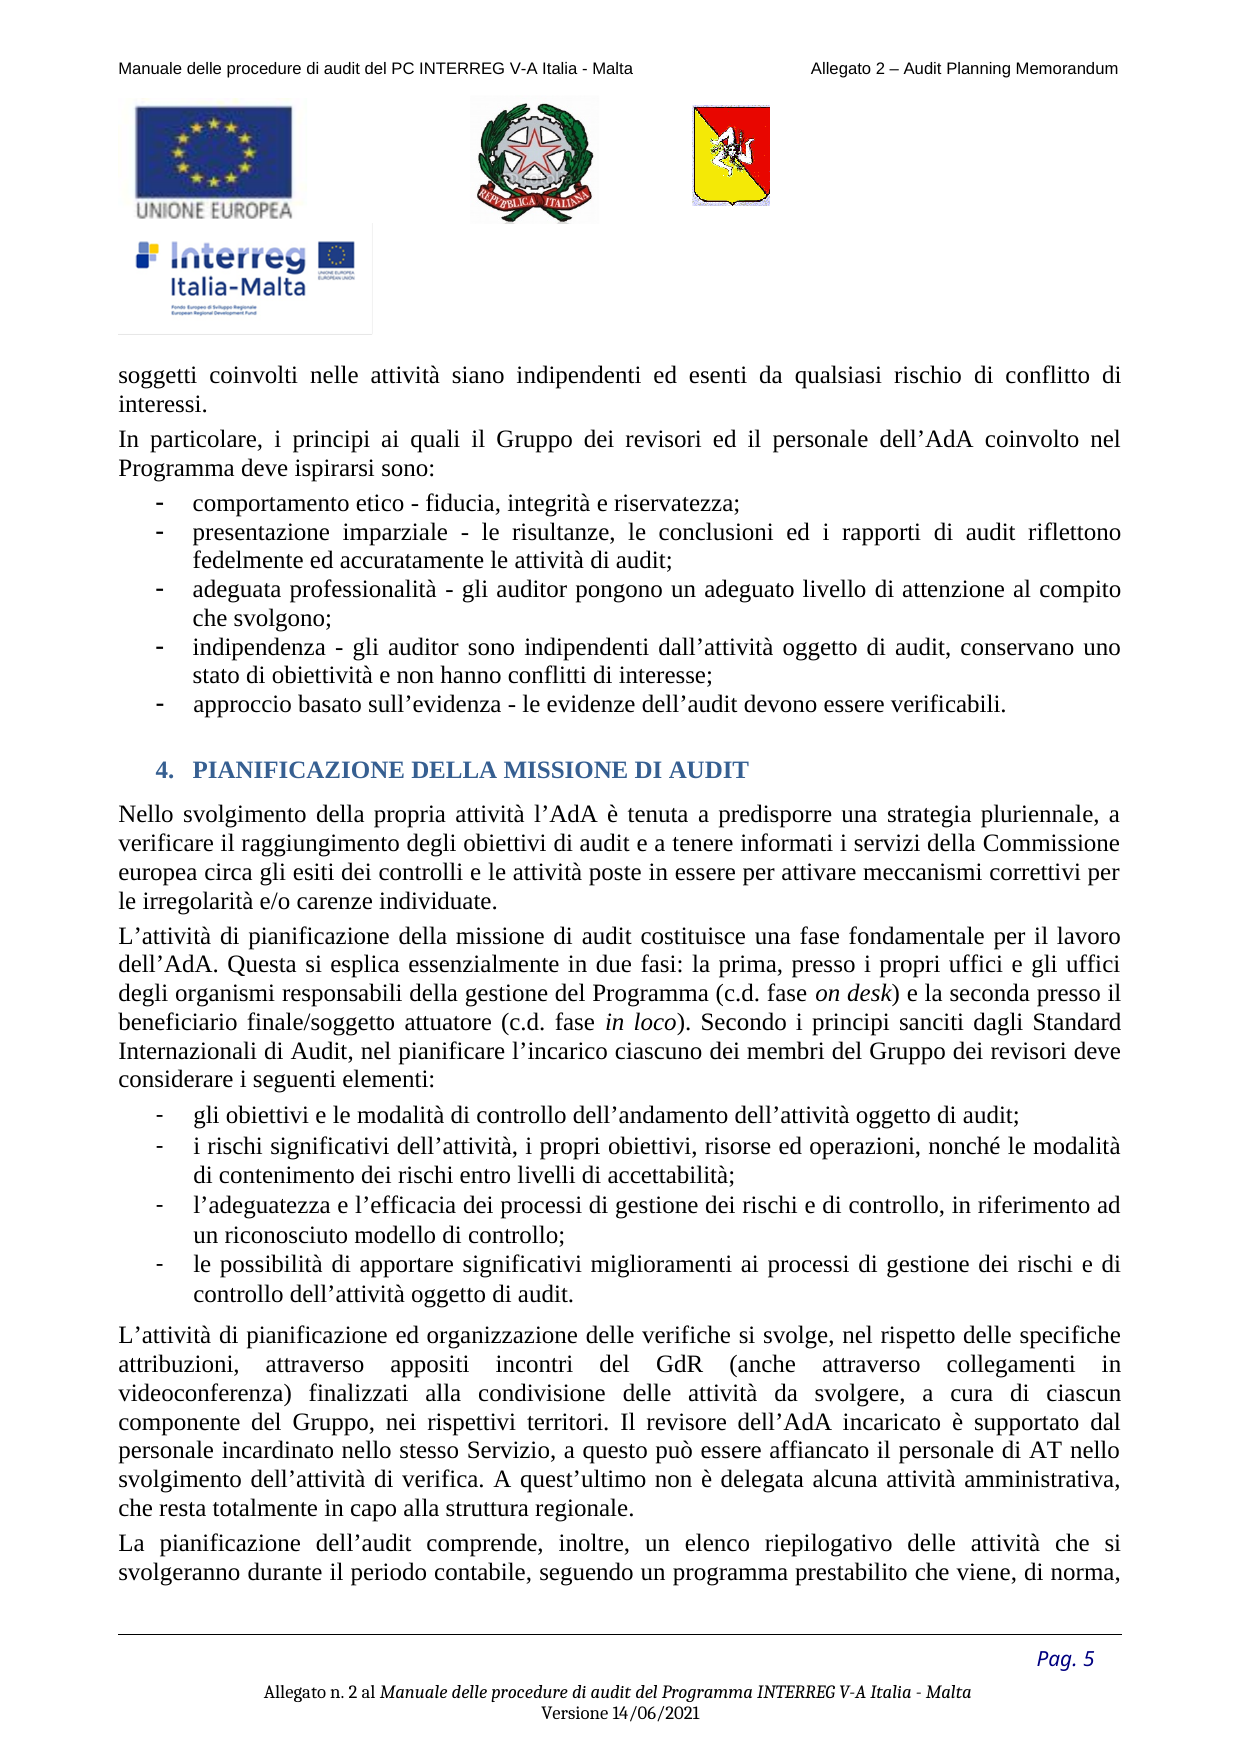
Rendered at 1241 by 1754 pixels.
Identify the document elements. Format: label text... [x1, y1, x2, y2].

list comportamento etico - fiducia, integrità e riservatezza; [155, 488, 1122, 517]
picture [118, 98, 373, 336]
picture [692, 105, 770, 206]
list approccio basato sull’evidenza - le evidenze dell’audit devono essere verificabili. [156, 689, 1122, 718]
text In particolare, i principi ai quali il Gruppo dei revisori ed il personale dell’AdA coinvolto nel Programma deve ispirarsi sono: [118, 424, 1122, 482]
list i rischi significativi dell’attività, i propri obiettivi, risorse ed operazioni, nonché le modalità di contenimento dei rischi entro livelli di accettabilità; [156, 1130, 1122, 1189]
list le possibilità di apportare significativi miglioramenti ai processi di gestione dei rischi e di controllo dell’attività oggetto di audit. [156, 1249, 1122, 1308]
picture [469, 95, 600, 224]
list indipendenza - gli auditor sono indipendenti dall’attività oggetto di audit, conservano uno stato di obiettività e non hanno conflitti di interesse; [155, 632, 1122, 689]
subtitle PIANIFICAZIONE DELLA MISSIONE DI AUDIT [155, 756, 1122, 784]
list adeguata professionalità - gli auditor pongono un adeguato livello di attenzione al compito che svolgono; [155, 574, 1122, 632]
list l’adeguatezza e l’efficacia dei processi di gestione dei rischi e di controllo, in riferimento ad un riconosciuto modello di controllo; [156, 1189, 1122, 1249]
list gli obiettivi e le modalità di controllo dell’andamento dell’attività oggetto di audit; [156, 1099, 1122, 1130]
text L’attività di pianificazione ed organizzazione delle verifiche si svolge, nel rispetto delle specifiche attribuzioni, attraverso appositi incontri del GdR (anche attraverso collegamenti in videoconferenza) finalizzati alla condivisione delle attività da svolgere, a cura di ciascun componente del Gruppo, nei rispettivi territori. Il revisore dell’AdA incaricato è supportato dal personale incardinato nello stesso Servizio, a questo può essere affiancato il personale di AT nello svolgimento dell’attività di verifica. A quest’ultimo non è delegata alcuna attività amministrativa, che resta totalmente in capo alla struttura regionale. [118, 1320, 1122, 1522]
text Nello svolgimento della propria attività l’AdA è tenuta a predisporre una strategia pluriennale, a verificare il raggiungimento degli obiettivi di audit e a tenere informati i servizi della Commissione europea circa gli esiti dei controlli e le attività poste in essere per attivare meccanismi correttivi per le irregolarità e/o carenze individuate. [118, 799, 1122, 914]
text L’attività di pianificazione della missione di audit costituisce una fase fondamentale per il lavoro dell’AdA. Questa si esplica essenzialmente in due fasi: la prima, presso i propri uffici e gli uffici degli organismi responsabili della gestione del Programma (c.d. fase on desk) e la seconda presso il beneficiario finale/soggetto attuatore (c.d. fase in loco). Secondo i principi sanciti dagli Standard Internazionali di Audit, nel pianificare l’incarico ciascuno dei membri del Gruppo dei revisori deve considerare i seguenti elementi: [118, 921, 1122, 1093]
list presentazione imparziale - le risultanze, le conclusioni ed i rapporti di audit riflettono fedelmente ed accuratamente le attività di audit; [155, 517, 1122, 574]
